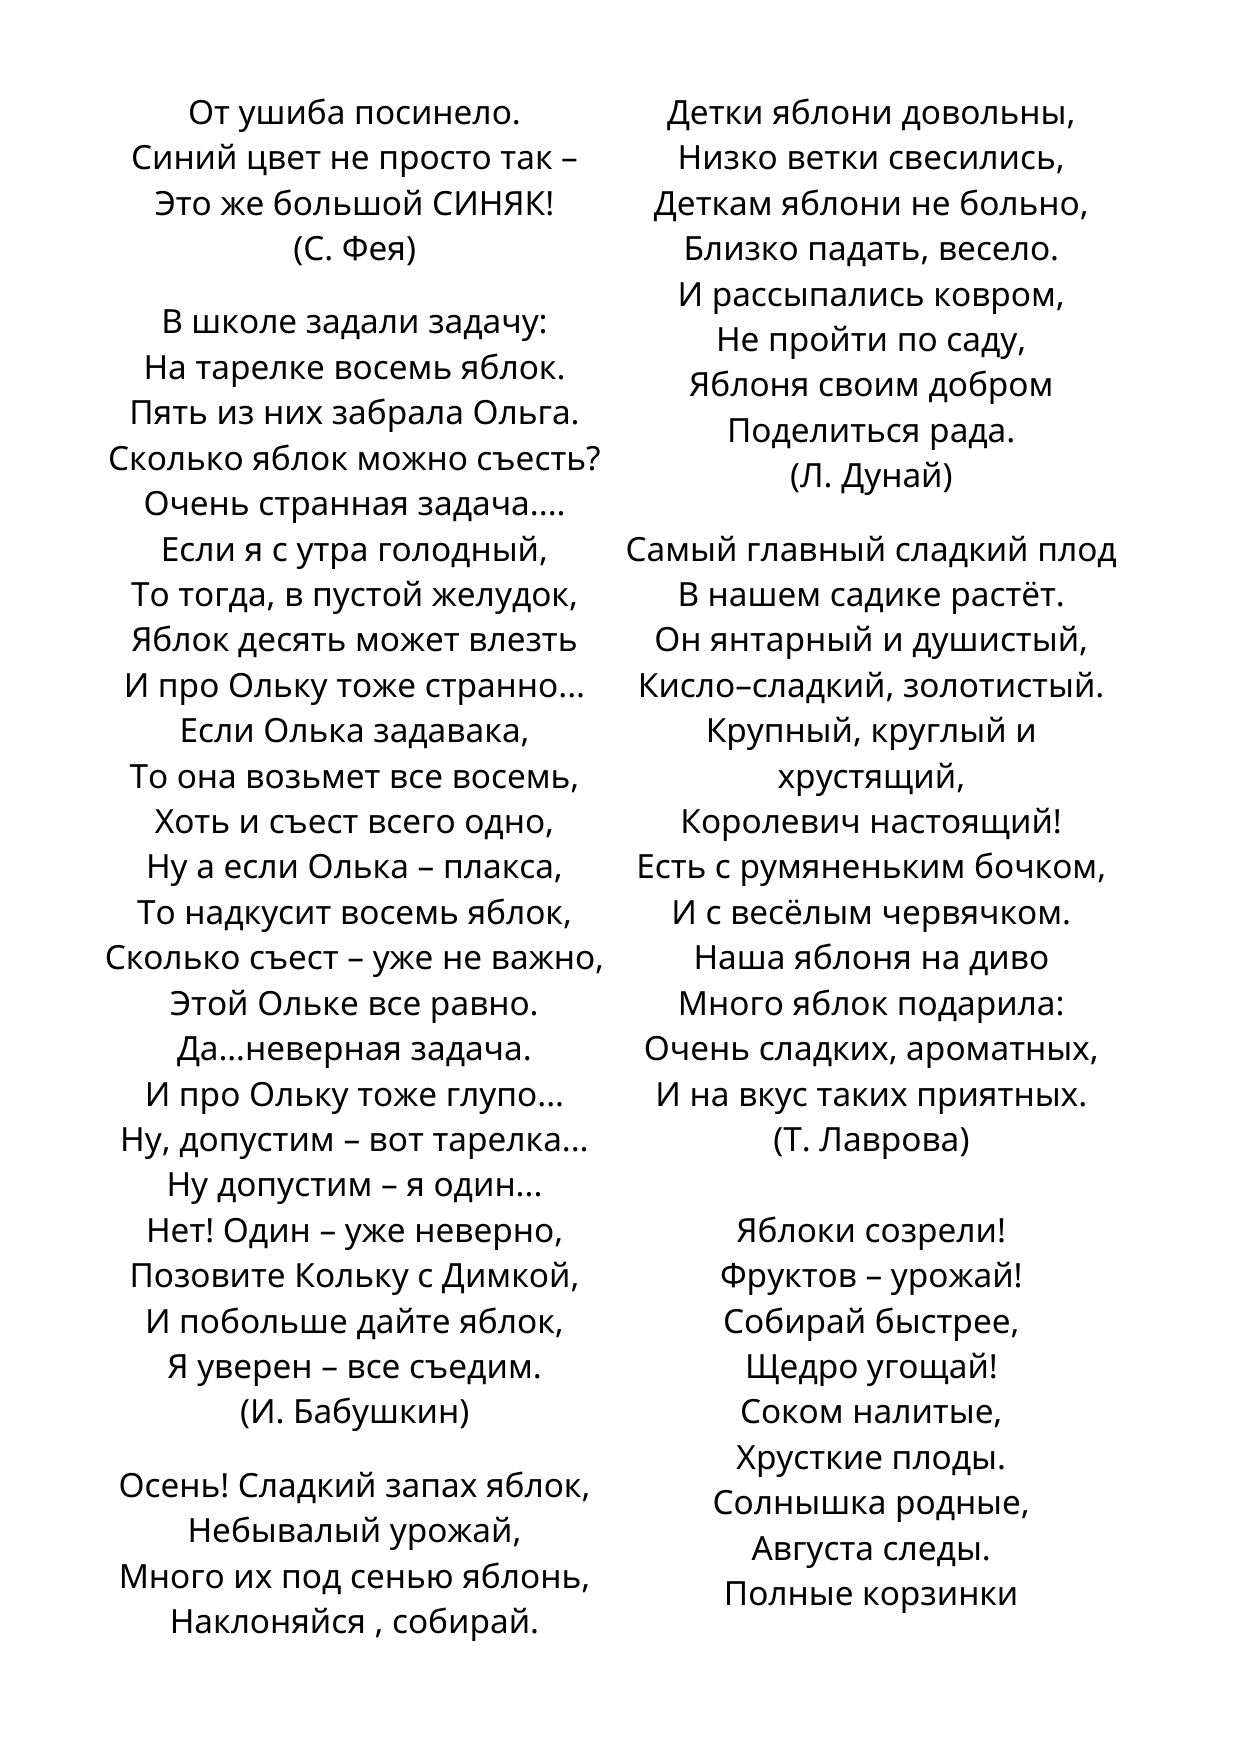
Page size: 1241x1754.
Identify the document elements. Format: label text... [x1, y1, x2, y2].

text На тарелке восемь яблок. [103, 344, 605, 389]
text Ну, допустим – вот тарелка... [103, 1116, 605, 1161]
text Низко ветки свесились, [620, 134, 1122, 179]
text (Т. Лаврова) [620, 1116, 1122, 1161]
text Очень странная задача.... [103, 480, 605, 525]
text И побольше дайте яблок, [103, 1297, 605, 1343]
text Наклоняйся , собирай. [103, 1598, 605, 1643]
text (Л. Дунай) [620, 452, 1122, 497]
text Собирай быстрее, [620, 1297, 1122, 1343]
text Небывалый урожай, [103, 1507, 605, 1553]
text Он янтарный и душистый, [620, 616, 1122, 662]
text (С. Фея) [103, 225, 605, 270]
text Есть с румяненьким бочком, [620, 843, 1122, 889]
text В нашем садике растёт. [620, 571, 1122, 616]
text Детки яблони довольны, [620, 89, 1122, 134]
text И на вкус таких приятных. [620, 1070, 1122, 1116]
text Если я с утра голодный, [103, 525, 605, 571]
text (И. Бабушкин) [103, 1388, 605, 1434]
text Яблок десять может влезть [103, 616, 605, 662]
text Яблоки созрели! [620, 1207, 1122, 1252]
text Пять из них забрала Ольга. [103, 389, 605, 434]
text И про Ольку тоже глупо... [103, 1070, 605, 1116]
text Много их под сенью яблонь, [103, 1553, 605, 1598]
text Деткам яблони не больно, [620, 179, 1122, 225]
text Синий цвет не просто так – [103, 134, 605, 179]
text Хрусткие плоды. [620, 1434, 1122, 1479]
text Близко падать, весело. [620, 225, 1122, 270]
text Яблоня своим добром [620, 361, 1122, 407]
text И про Ольку тоже странно... [103, 662, 605, 707]
text Позовите Кольку с Димкой, [103, 1252, 605, 1297]
text Хоть и съест всего одно, [103, 798, 605, 843]
text Солнышка родные, [620, 1479, 1122, 1524]
text То тогда, в пустой желудок, [103, 571, 605, 616]
text Крупный, круглый и хрустящий, [620, 707, 1122, 798]
text Ну допустим – я один... [103, 1161, 605, 1207]
text Кисло–сладкий, золотистый. [620, 662, 1122, 707]
text Наша яблоня на диво [620, 934, 1122, 979]
text Соком налитые, [620, 1388, 1122, 1434]
text Осень! Cладкий запах яблок, [103, 1462, 605, 1507]
text Это же большой СИНЯК! [103, 179, 605, 225]
text В школе задали задачу: [103, 298, 605, 344]
text Королевич настоящий! [620, 798, 1122, 843]
text Поделиться рада. [620, 407, 1122, 452]
text Ну а если Олька – плакса, [103, 843, 605, 889]
text Я уверен – все съедим. [103, 1343, 605, 1388]
text Очень сладких, ароматных, [620, 1025, 1122, 1070]
text Этой Ольке все равно. [103, 979, 605, 1025]
text Нет! Один – уже неверно, [103, 1207, 605, 1252]
text Августа следы. [620, 1524, 1122, 1570]
text Полные корзинки [620, 1570, 1122, 1615]
text И рассыпались ковром, [620, 270, 1122, 316]
text Фруктов – урожай! [620, 1252, 1122, 1297]
text Щедро угощай! [620, 1343, 1122, 1388]
text Если Олька задавака, [103, 707, 605, 752]
text Много яблок подарила: [620, 979, 1122, 1025]
text От ушиба посинело. [103, 89, 605, 134]
text Самый главный сладкий плод [620, 525, 1122, 571]
text И с весёлым червячком. [620, 889, 1122, 934]
text Сколько съест – уже не важно, [103, 934, 605, 979]
text То она возьмет все восемь, [103, 752, 605, 798]
text Да…неверная задача. [103, 1025, 605, 1070]
text Не пройти по саду, [620, 316, 1122, 361]
text То надкусит восемь яблок, [103, 889, 605, 934]
text Сколько яблок можно съесть? [103, 434, 605, 480]
